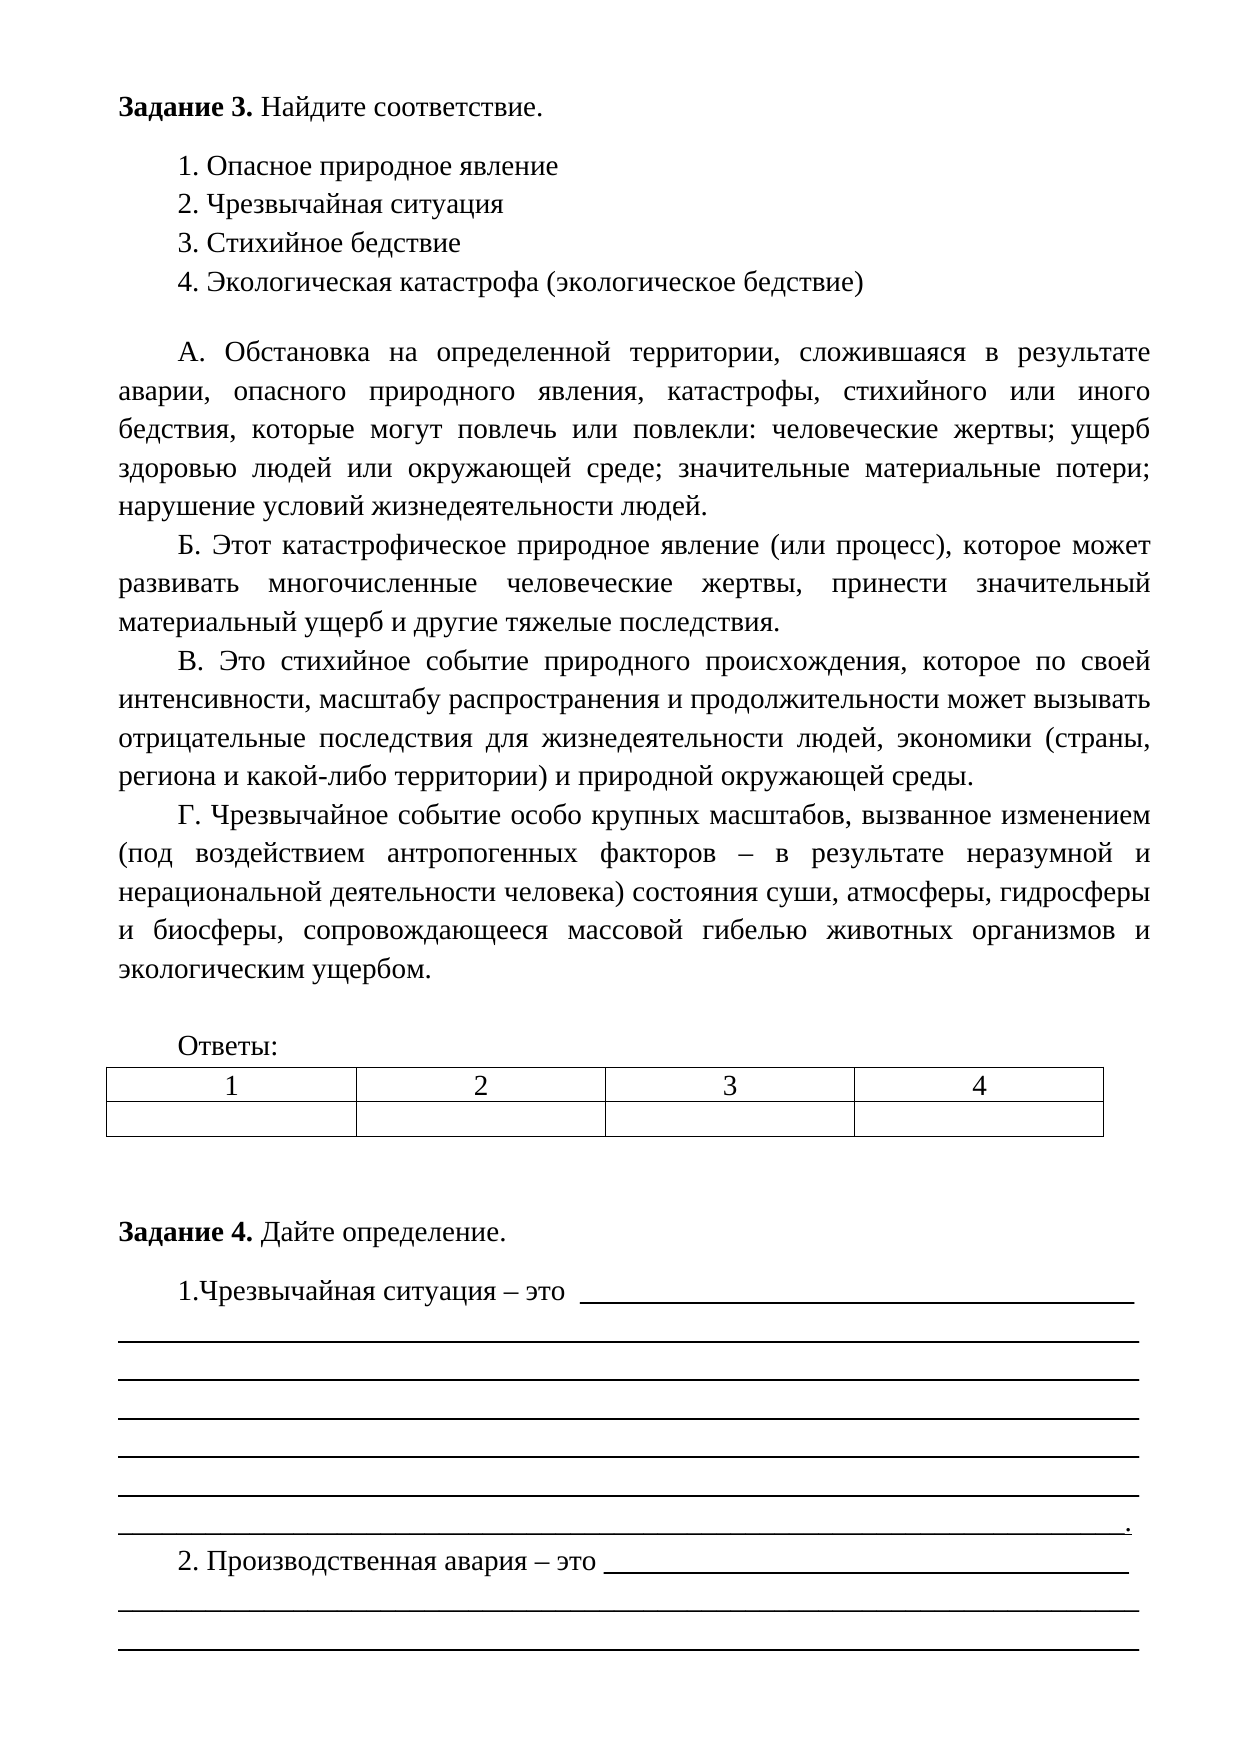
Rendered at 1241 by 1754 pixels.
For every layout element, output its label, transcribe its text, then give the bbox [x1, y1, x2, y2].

text 1.Чрезвычайная ситуация – это ______________________________________ [118, 1273, 1151, 1307]
text 4. Экологическая катастрофа (экологическое бедствие) [118, 264, 1151, 297]
text 2. Чрезвычайная ситуация [118, 187, 1151, 220]
table_header 1 [107, 1068, 356, 1101]
text Задание 3. Найдите соответствие. [118, 89, 1151, 122]
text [118, 1582, 1151, 1654]
table_header 3 [606, 1068, 854, 1101]
table_cell [855, 1102, 1103, 1136]
text 3. Стихийное бедствие [118, 225, 1151, 259]
table_cell [107, 1102, 356, 1136]
text В. Это стихийное событие природного происхождения, которое по своей интенсивности, масштабу распространения и продолжительности может вызывать отрицательные последствия для жизнедеятельности людей, экономики (страны, региона и какой-либо территории) и природной окружающей среды. [118, 643, 1151, 792]
table_cell [357, 1102, 605, 1136]
table_header 4 [855, 1068, 1103, 1101]
text Задание 4. Дайте определение. [118, 1214, 1151, 1247]
table_cell [606, 1102, 854, 1136]
text Г. Чрезвычайное событие особо крупных масштабов, вызванное изменением (под воздействием антропогенных факторов – в результате неразумной и нерациональной деятельности человека) состояния суши, атмосферы, гидросферы и биосферы, сопровождающееся массовой гибелью животных организмов и экологическим ущербом. [118, 797, 1151, 984]
text 2. Производственная авария – это ____________________________________ [118, 1543, 1151, 1577]
text Ответы: [118, 1028, 1151, 1062]
text Б. Этот катастрофическое природное явление (или процесс), которое может развивать многочисленные человеческие жертвы, принести значительный материальный ущерб и другие тяжелые последствия. [118, 527, 1151, 638]
text А. Обстановка на определенной территории, сложившаяся в результате аварии, опасного природного явления, катастрофы, стихийного или иного бедствия, которые могут повлечь или повлекли: человеческие жертвы; ущерб здоровью людей или окружающей среде; значительные материальные потери; нарушение условий жизнедеятельности людей. [118, 334, 1151, 522]
text 1. Опасное природное явление [118, 148, 1151, 182]
table_header 2 [357, 1068, 605, 1101]
